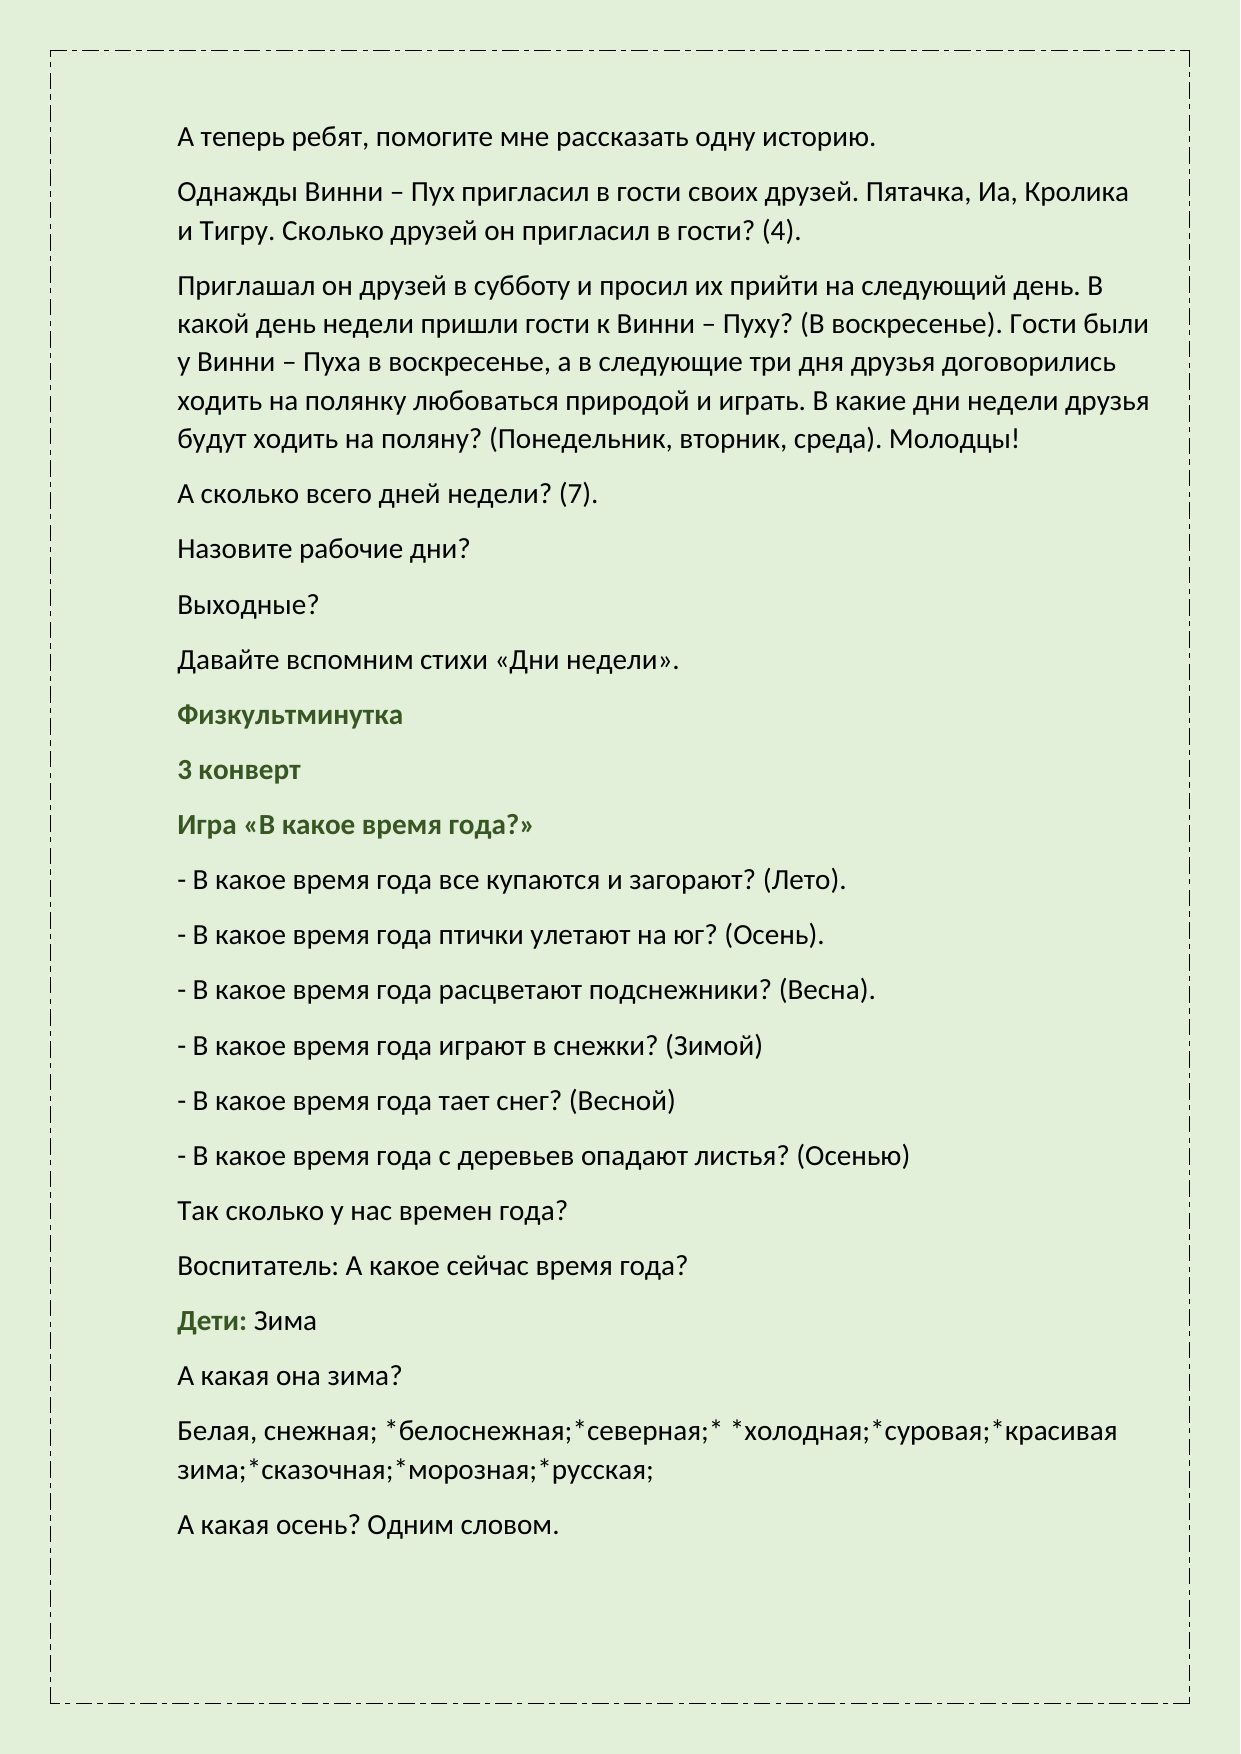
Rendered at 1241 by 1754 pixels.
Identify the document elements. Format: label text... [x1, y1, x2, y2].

text - В какое время года расцветают подснежники? (Весна). [177, 971, 1152, 1007]
text 3 конверт [177, 751, 1152, 787]
text Назовите рабочие дни? [177, 531, 1152, 566]
text А какая осень? Одним словом. [177, 1506, 1152, 1541]
text - В какое время года тает снег? (Весной) [177, 1082, 1152, 1117]
text Приглашал он друзей в субботу и просил их прийти на следующий день. В какой день недели пришли гости к Винни – Пуху? (В воскресенье). Гости были у Винни – Пуха в воскресенье, а в следующие три дня друзья договорились ходить на полянку любоваться природой и играть. В какие дни недели друзья будут ходить на поляну? (Понедельник, вторник, среда). Молодцы! [177, 267, 1152, 456]
text Игра «В какое время года?» [177, 806, 1152, 842]
text Однажды Винни – Пух пригласил в гости своих друзей. Пятачка, Иа, Кролика и Тигру. Сколько друзей он пригласил в гости? (4). [177, 173, 1152, 247]
text Выходные? [177, 586, 1152, 621]
text Дети: Зима [177, 1302, 1152, 1338]
text Воспитатель: А какое сейчас время года? [177, 1247, 1152, 1283]
text А теперь ребят, помогите мне рассказать одну историю. [177, 118, 1152, 154]
text Давайте вспомним стихи «Дни недели». [177, 641, 1152, 676]
text Белая, снежная; *белоснежная;*северная;* *холодная;*суровая;*красивая зима;*сказочная;*морозная;*русская; [177, 1412, 1152, 1486]
text Физкультминутка [177, 696, 1152, 732]
text А какая она зима? [177, 1357, 1152, 1393]
text А сколько всего дней недели? (7). [177, 476, 1152, 511]
text Так сколько у нас времен года? [177, 1192, 1152, 1227]
text - В какое время года играют в снежки? (Зимой) [177, 1027, 1152, 1062]
text - В какое время года с деревьев опадают листья? (Осенью) [177, 1137, 1152, 1172]
text - В какое время года все купаются и загорают? (Лето). [177, 861, 1152, 897]
text - В какое время года птички улетают на юг? (Осень). [177, 916, 1152, 952]
